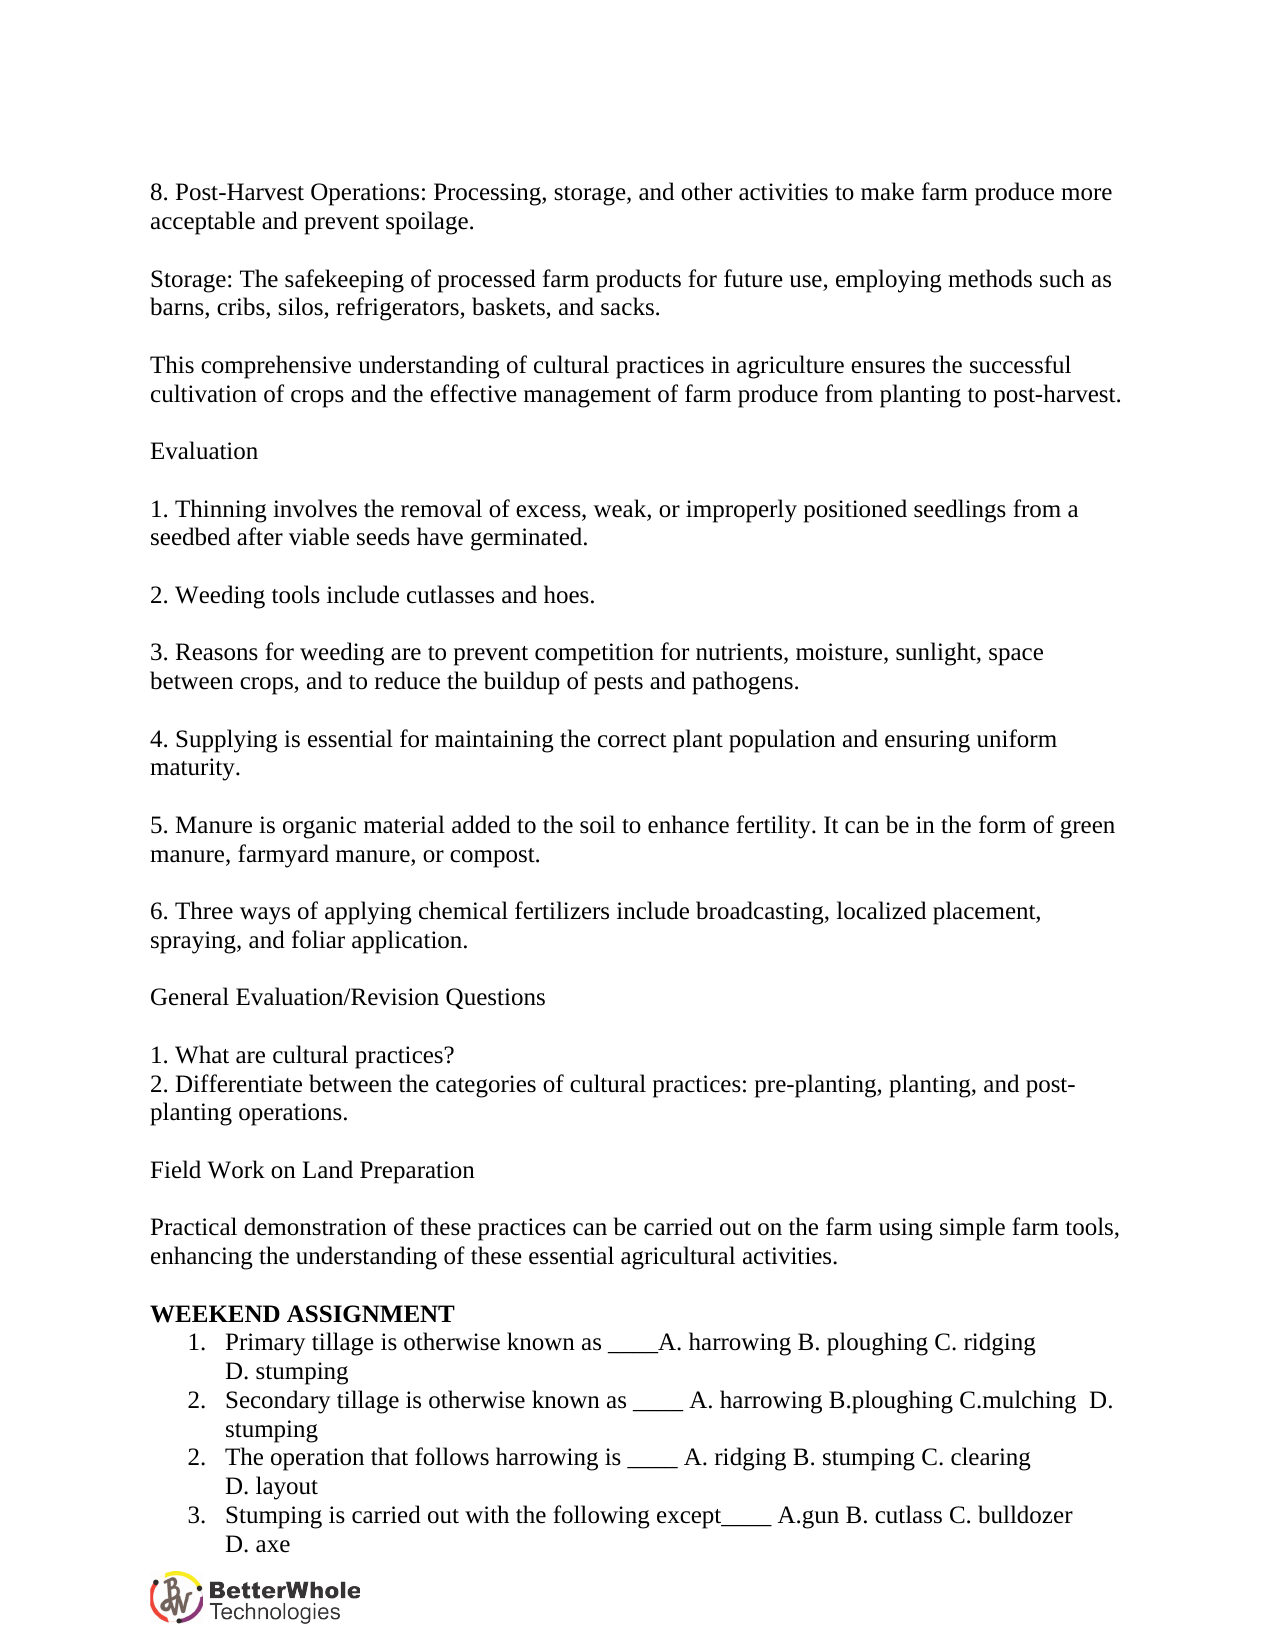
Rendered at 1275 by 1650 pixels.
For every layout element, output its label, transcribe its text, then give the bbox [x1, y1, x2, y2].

text 8. Post-Harvest Operations: Processing, storage, and other activities to make farm produce more acceptable and prevent spoilage. [150, 177, 1125, 235]
text 1. What are cultural practices? [150, 1040, 1125, 1069]
list The operation that follows harrowing is ____ A. ridging B. stumping C. clearing [187, 1442, 1125, 1471]
picture [150, 1571, 360, 1624]
list D. stumping [225, 1356, 1125, 1385]
text Field Work on Land Preparation [150, 1155, 1125, 1184]
list Primary tillage is otherwise known as ____A. harrowing B. ploughing C. ridging [187, 1327, 1125, 1356]
list Stumping is carried out with the following except____ A.gun B. cutlass C. bulldozer [187, 1500, 1125, 1529]
list D. layout [225, 1471, 1125, 1500]
list D. axe [225, 1529, 1125, 1557]
text This comprehensive understanding of cultural practices in agriculture ensures the successful cultivation of crops and the effective management of farm produce from planting to post-harvest. [150, 350, 1125, 407]
text Evaluation [150, 436, 1125, 465]
text 6. Three ways of applying chemical fertilizers include broadcasting, localized placement, spraying, and foliar application. [150, 896, 1125, 954]
text General Evaluation/Revision Questions [150, 982, 1125, 1011]
list Secondary tillage is otherwise known as ____ A. harrowing B.ploughing C.mulching D. stumping [187, 1385, 1125, 1442]
text 1. Thinning involves the removal of excess, weak, or improperly positioned seedlings from a seedbed after viable seeds have germinated. [150, 494, 1125, 551]
text 4. Supplying is essential for maintaining the correct plant population and ensuring uniform maturity. [150, 724, 1125, 781]
text WEEKEND ASSIGNMENT [150, 1299, 1125, 1327]
text 2. Differentiate between the categories of cultural practices: pre-planting, planting, and post-planting operations. [150, 1069, 1125, 1126]
text 5. Manure is organic material added to the soil to enhance fertility. It can be in the form of green manure, farmyard manure, or compost. [150, 810, 1125, 867]
text 2. Weeding tools include cutlasses and hoes. [150, 580, 1125, 609]
text Storage: The safekeeping of processed farm products for future use, employing methods such as barns, cribs, silos, refrigerators, baskets, and sacks. [150, 264, 1125, 321]
text Practical demonstration of these practices can be carried out on the farm using simple farm tools, enhancing the understanding of these essential agricultural activities. [150, 1212, 1125, 1270]
text 3. Reasons for weeding are to prevent competition for nutrients, moisture, sunlight, space between crops, and to reduce the buildup of pests and pathogens. [150, 637, 1125, 695]
